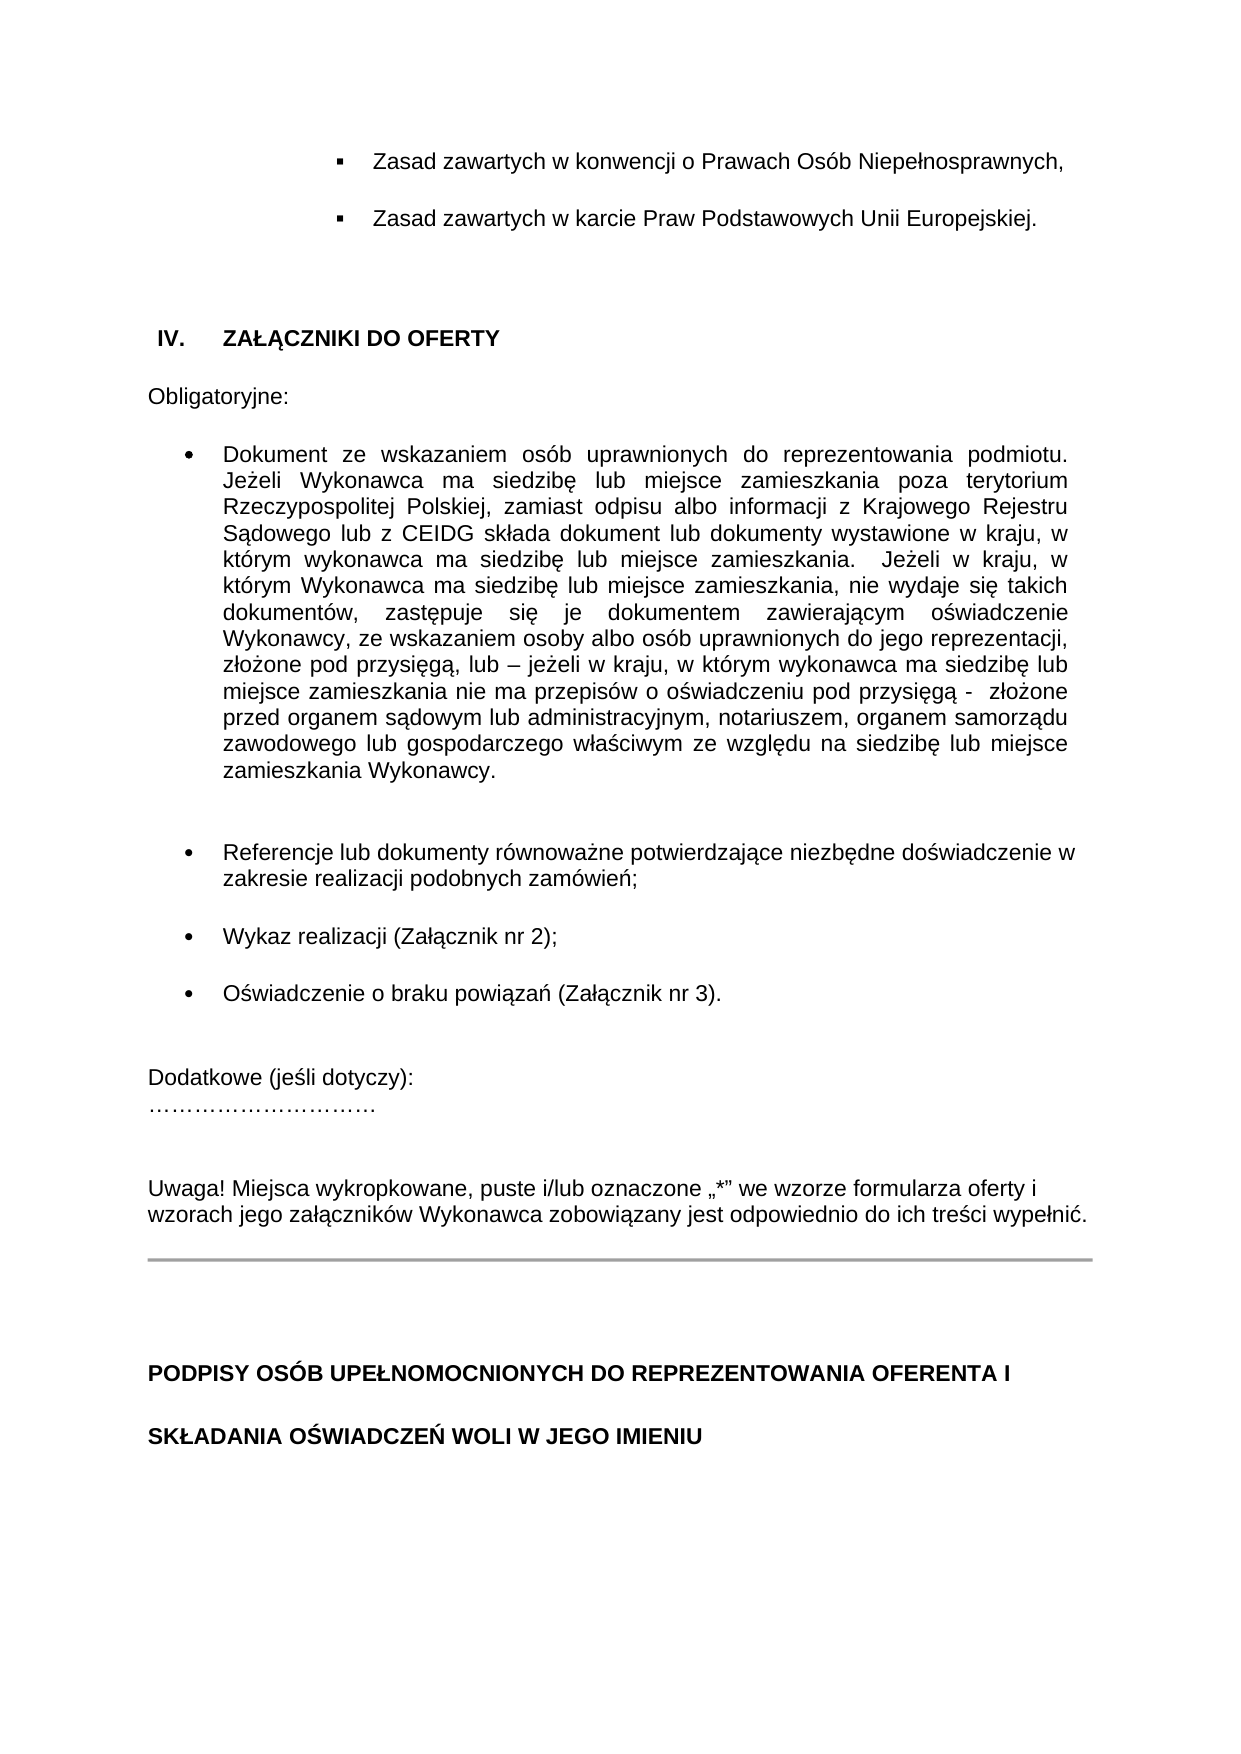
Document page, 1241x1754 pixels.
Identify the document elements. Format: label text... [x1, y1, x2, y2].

text PODPISY OSÓB UPEŁNOMOCNIONYCH DO REPREZENTOWANIA OFERENTA I SKŁADANIA OŚWIADCZEŃ WOLI W JEGO IMIENIU [148, 1324, 1093, 1449]
text Dodatkowe (jeśli dotyczy): ………………………… [148, 1064, 1093, 1117]
text Obligatoryjne: [148, 383, 1093, 409]
list Zasad zawartych w konwencji o Prawach Osób Niepełnosprawnych, [335, 148, 1093, 174]
list Oświadczenie o braku powiązań (Załącznik nr 3). [185, 980, 1093, 1007]
list Referencje lub dokumenty równoważne potwierdzające niezbędne doświadczenie w zakresie realizacji podobnych zamówień; [185, 839, 1093, 891]
list Wykaz realizacji (Załącznik nr 2); [185, 923, 1093, 949]
list Dokument ze wskazaniem osób uprawnionych do reprezentowania podmiotu. Jeżeli Wykonawca ma siedzibę lub miejsce zamieszkania poza terytorium Rzeczypospolitej Polskiej, zamiast odpisu albo informacji z Krajowego Rejestru Sądowego lub z CEIDG składa dokument lub dokumenty wystawione w kraju, w którym wykonawca ma siedzibę lub miejsce zamieszkania. Jeżeli w kraju, w którym Wykonawca ma siedzibę lub miejsce zamieszkania, nie wydaje się takich dokumentów, zastępuje się je dokumentem zawierającym oświadczenie Wykonawcy, ze wskazaniem osoby albo osób uprawnionych do jego reprezentacji, złożone pod przysięgą, lub – jeżeli w kraju, w którym wykonawca ma siedzibę lub miejsce zamieszkania nie ma przepisów o oświadczeniu pod przysięgą - złożone przed organem sądowym lub administracyjnym, notariuszem, organem samorządu zawodowego lub gospodarczego właściwym ze względu na siedzibę lub miejsce zamieszkania Wykonawcy. [185, 441, 1068, 783]
text Uwaga! Miejsca wykropkowane, puste i/lub oznaczone „*” we wzorze formularza oferty i wzorach jego załączników Wykonawca zobowiązany jest odpowiednio do ich treści wypełnić. [148, 1174, 1093, 1227]
list ZAŁĄCZNIKI DO OFERTY [185, 289, 1093, 352]
list Zasad zawartych w karcie Praw Podstawowych Unii Europejskiej. [335, 205, 1093, 232]
